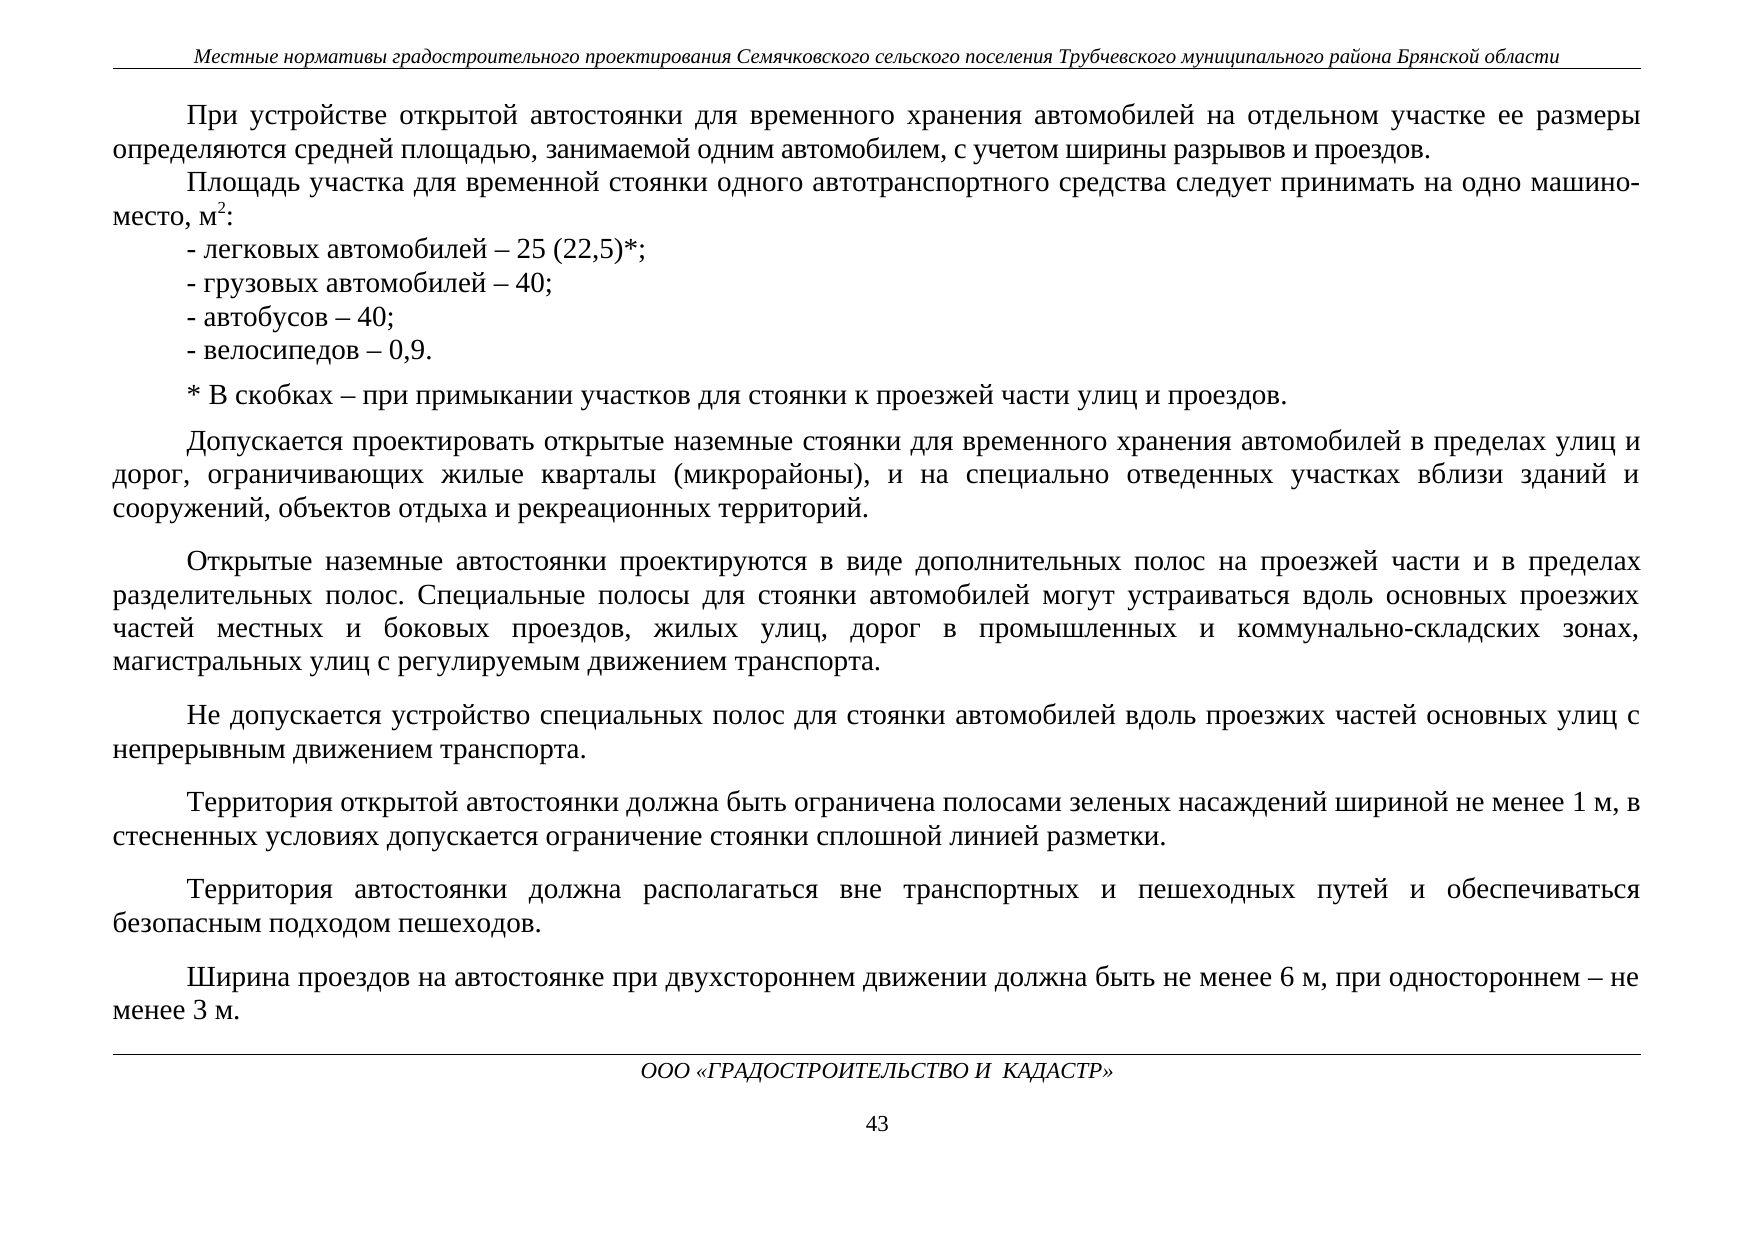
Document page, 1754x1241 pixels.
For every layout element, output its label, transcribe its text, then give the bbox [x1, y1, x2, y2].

text Территория открытой автостоянки должна быть ограничена полосами зеленых насаждений шириной не менее , в стесненных условиях допускается ограничение стоянки сплошной линией разметки. [112, 785, 1641, 851]
text Открытые наземные автостоянки проектируются в виде дополнительных полос на проезжей части и в пределах разделительных полос. Специальные полосы для стоянки автомобилей могут устраиваться вдоль основных проезжих частей местных и боковых проездов, жилых улиц, дорог в промышленных и коммунально-складских зонах, магистральных улиц с регулируемым движением транспорта. [112, 544, 1641, 677]
text - велосипедов – 0,9. [112, 332, 1641, 366]
text * В скобках – при примыкании участков для стоянки к проезжей части улиц и проездов. [112, 378, 1641, 411]
text - грузовых автомобилей – 40; [112, 265, 1641, 299]
text Площадь участка для временной стоянки одного автотранспортного средства следует принимать на одно машино-место, м2: [112, 164, 1641, 232]
text Допускается проектировать открытые наземные стоянки для временного хранения автомобилей в пределах улиц и дорог, ограничивающих жилые кварталы (микрорайоны), и на специально отведенных участках вблизи зданий и сооружений, объектов отдыха и рекреационных территорий. [112, 424, 1641, 523]
text При устройстве открытой автостоянки для временного хранения автомобилей на отдельном участке ее размеры определяются средней площадью, занимаемой одним автомобилем, с учетом ширины разрывов и проездов. [112, 97, 1641, 164]
text - автобусов – 40; [112, 299, 1641, 332]
text Территория автостоянки должна располагаться вне транспортных и пешеходных путей и обеспечиваться безопасным подходом пешеходов. [112, 872, 1641, 939]
text - легковых автомобилей – 25 (22,5)*; [112, 232, 1641, 265]
text Ширина проездов на автостоянке при двухстороннем движении должна быть не менее , при одностороннем – не менее . [112, 959, 1641, 1026]
text Не допускается устройство специальных полос для стоянки автомобилей вдоль проезжих частей основных улиц с непрерывным движением транспорта. [112, 698, 1641, 764]
